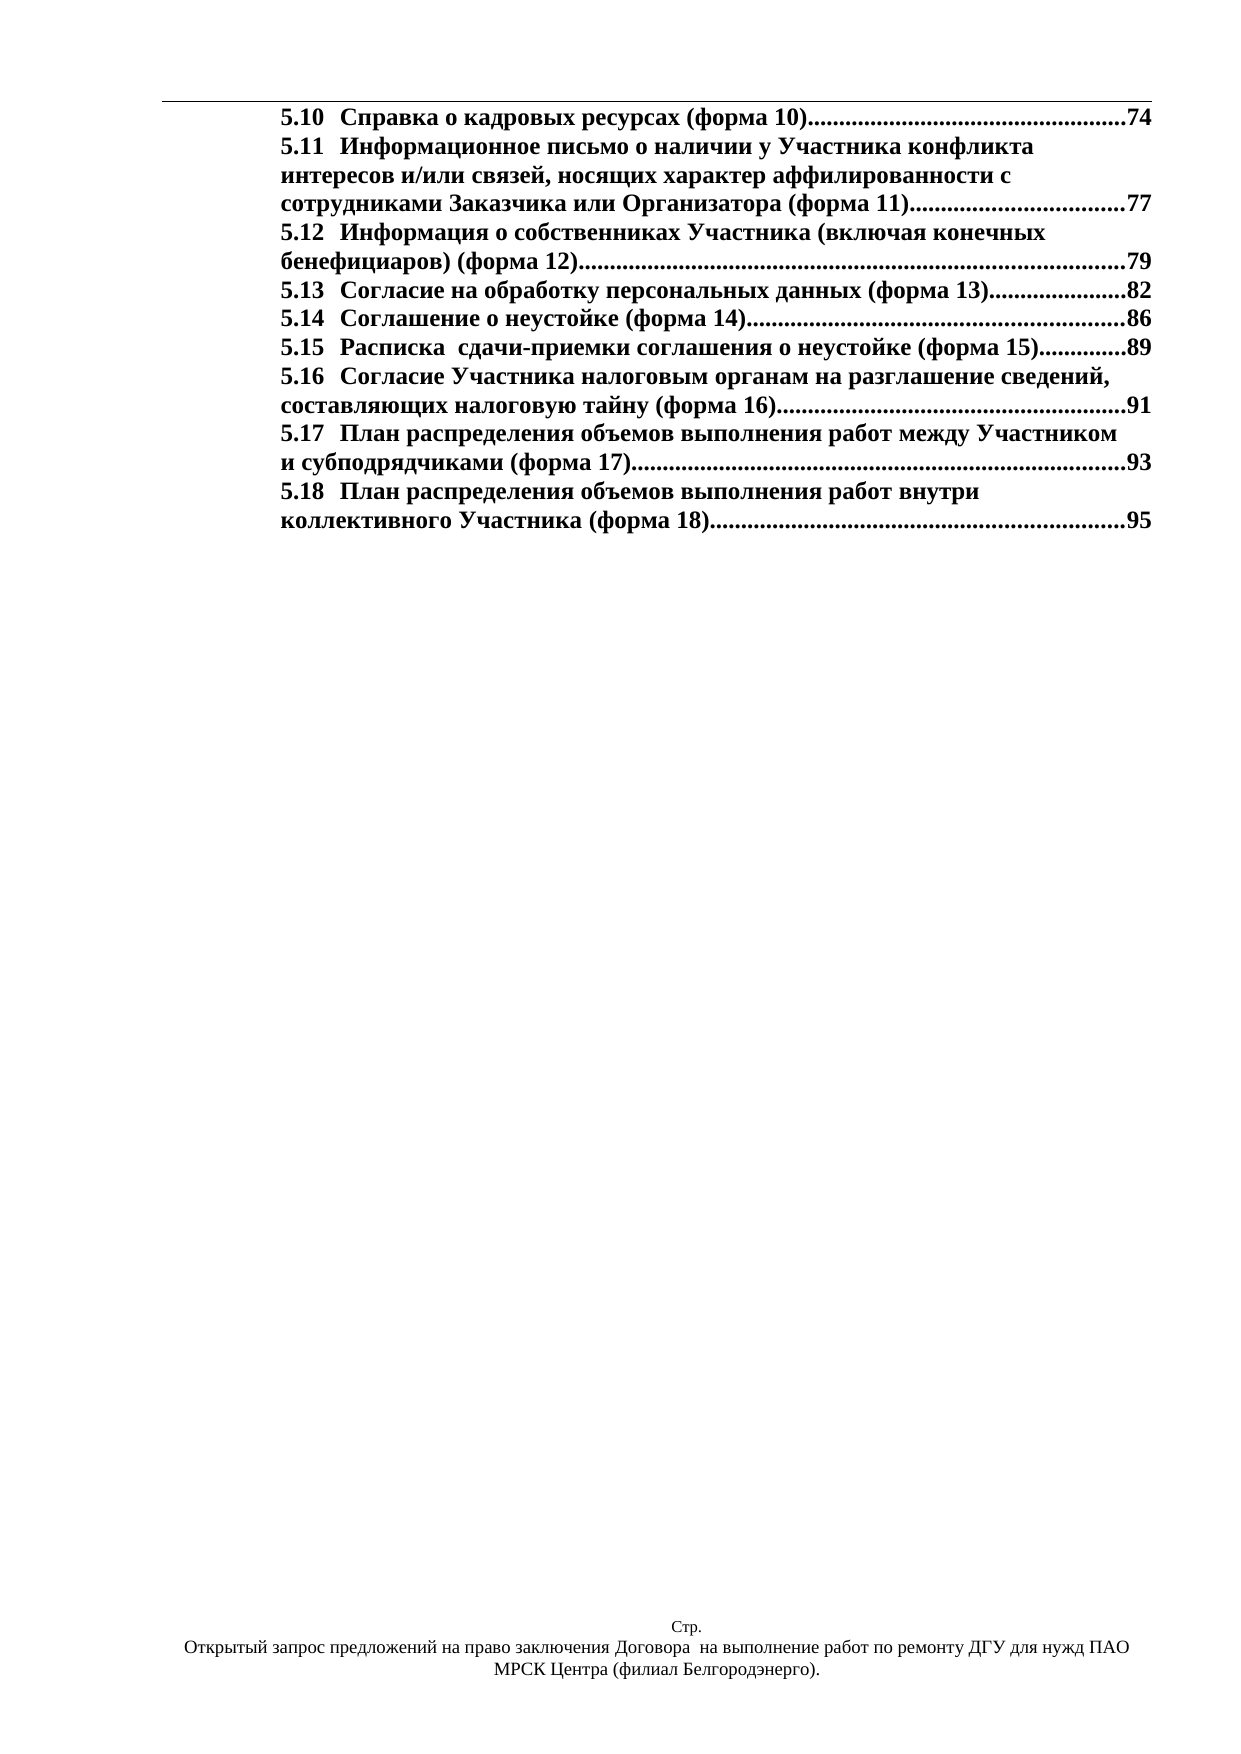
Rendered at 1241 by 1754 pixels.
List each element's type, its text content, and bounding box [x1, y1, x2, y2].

text 5.10 Справка о кадровых ресурсах (форма 10) 74 [280, 102, 1133, 131]
text 5.11 Информационное письмо о наличии у Участника конфликта интересов и/или связей, носящих характер аффилированности с сотрудниками Заказчика или Организатора (форма 11) 77 [280, 131, 1133, 217]
text 5.18 План распределения объемов выполнения работ внутри коллективного Участника (форма 18) 95 [280, 476, 1133, 533]
text 5.17 План распределения объемов выполнения работ между Участником и субподрядчиками (форма 17) 93 [280, 418, 1133, 476]
text 5.13 Согласие на обработку персональных данных (форма 13) 82 [280, 275, 1133, 303]
text 5.15 Расписка сдачи-приемки соглашения о неустойке (форма 15) 89 [280, 332, 1133, 361]
text 5.14 Соглашение о неустойке (форма 14) 86 [280, 303, 1133, 332]
text 5.16 Согласие Участника налоговым органам на разглашение сведений, составляющих налоговую тайну (форма 16) 91 [280, 361, 1133, 418]
text 5.12 Информация о собственниках Участника (включая конечных бенефициаров) (форма 12) 79 [280, 217, 1133, 275]
